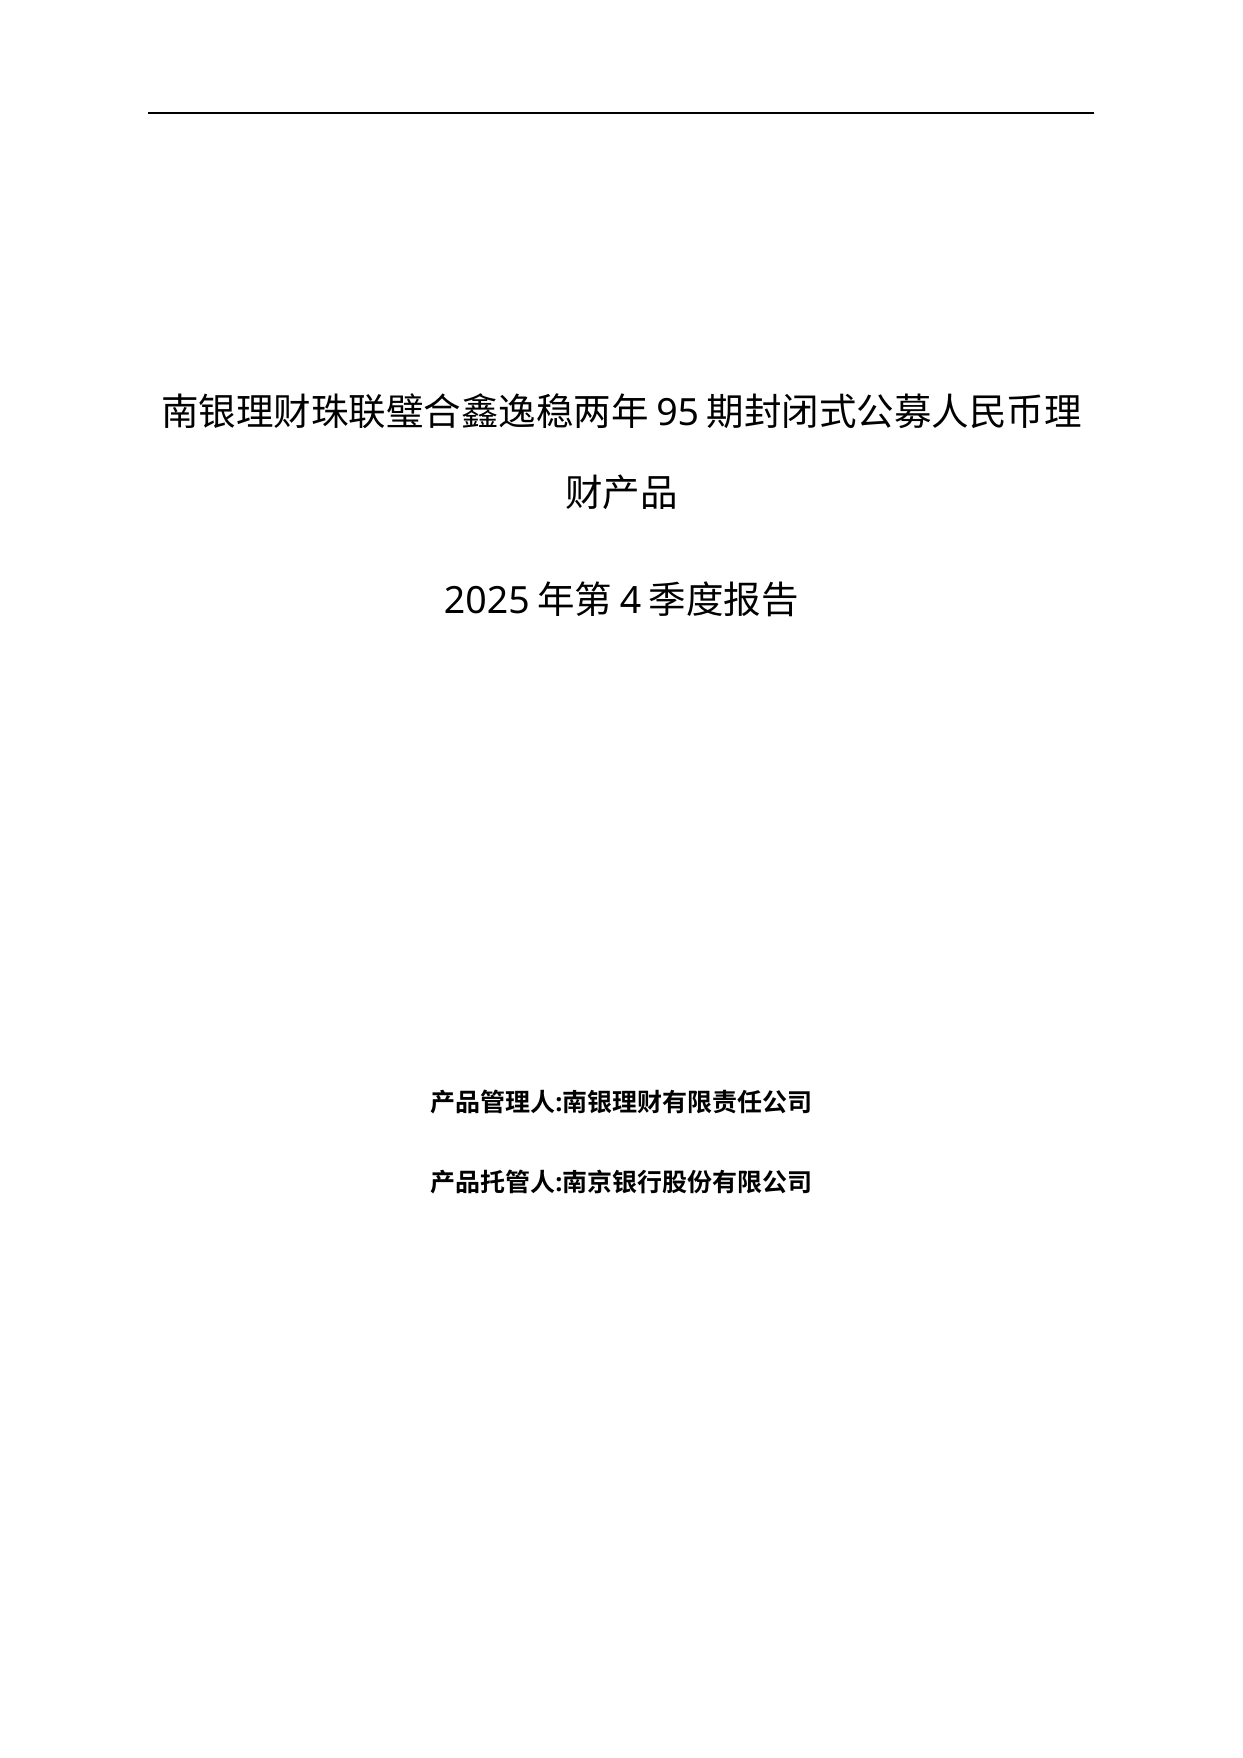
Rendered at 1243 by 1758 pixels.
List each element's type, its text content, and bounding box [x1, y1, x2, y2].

text 产品管理人:南银理财有限责任公司 [148, 1083, 1094, 1119]
text 产品托管人:南京银行股份有限公司 [148, 1162, 1094, 1198]
text 南银理财珠联璧合鑫逸稳两年95期封闭式公募人民币理财产品 [148, 382, 1094, 518]
text 2025年第4季度报告 [148, 570, 1094, 624]
